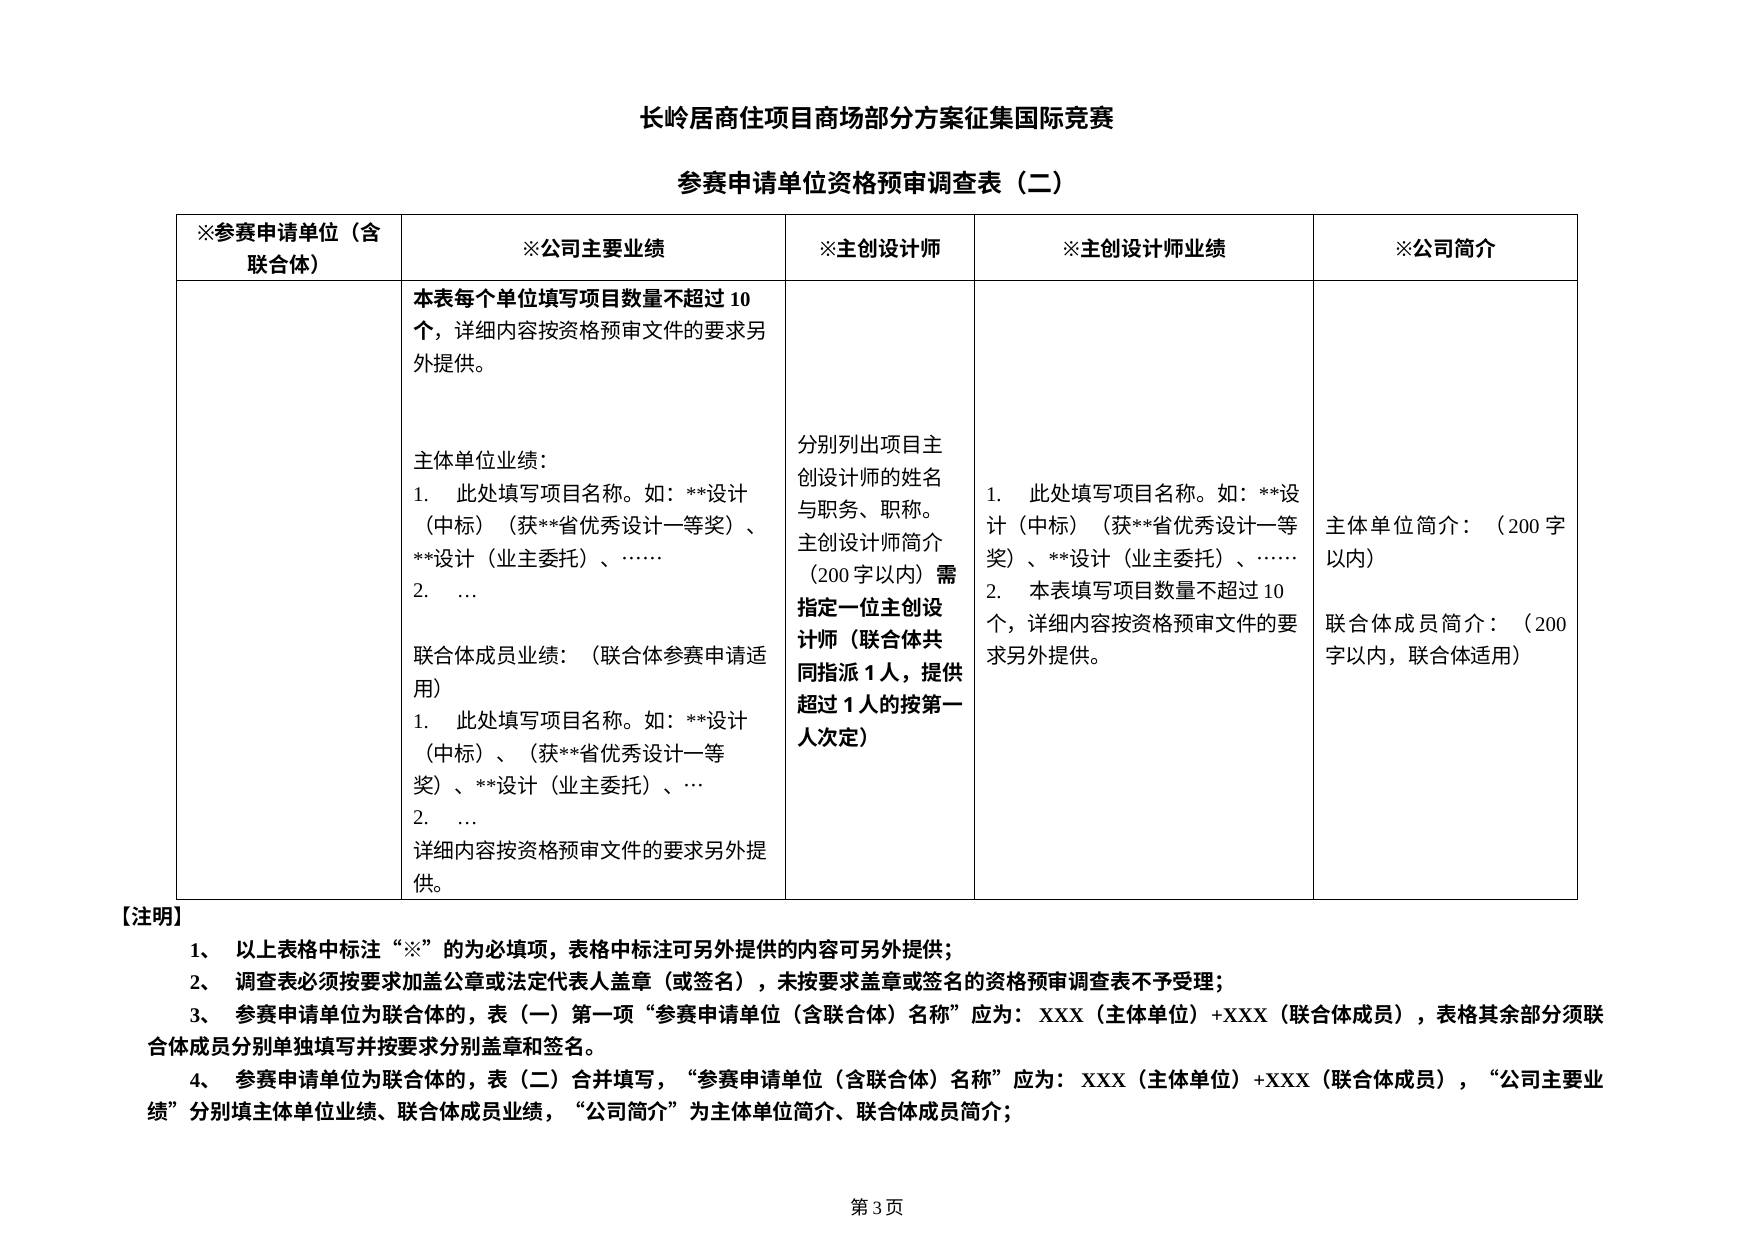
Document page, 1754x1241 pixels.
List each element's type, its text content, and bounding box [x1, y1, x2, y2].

table_cell [177, 281, 401, 898]
table_cell 本表每个单位填写项目数量不超过10个，详细内容按资格预审文件的要求另外提供。 主体单位业绩： 此处填写项目名称。如：**设计（中标）（获**省优秀设计一等奖）、**设计（业主委托）、…… … 联合体成员业绩：（联合体参赛申请适用） 此处填写项目名称。如：**设计（中标）、（获**省优秀设计一等奖）、**设计（业主委托）、… … 详细内容按资格预审文件的要求另外提供。 [402, 281, 785, 898]
table_header ※主创设计师 [786, 215, 974, 280]
table_cell 分别列出项目主创设计师的姓名与职务、职称。主创设计师简介（200字以内）需指定一位主创设计师（联合体共同指派1人，提供超过1人的按第一人次定） [786, 281, 974, 898]
table_cell 此处填写项目名称。如：**设计（中标）（获**省优秀设计一等奖）、**设计（业主委托）、…… 本表填写项目数量不超过10个，详细内容按资格预审文件的要求另外提供。 [975, 281, 1313, 898]
table_header ※公司简介 [1314, 215, 1577, 280]
text 【注明】 [110, 899, 1606, 932]
text 参赛申请单位资格预审调查表（二） [148, 149, 1606, 214]
list 以上表格中标注“※”的为必填项，表格中标注可另外提供的内容可另外提供； [148, 932, 1606, 964]
list 参赛申请单位为联合体的，表（一）第一项“参赛申请单位（含联合体）名称”应为：XXX（主体单位）+XXX（联合体成员），表格其余部分须联合体成员分别单独填写并按要求分别盖章和签名。 [148, 997, 1606, 1062]
list 参赛申请单位为联合体的，表（二）合并填写，“参赛申请单位（含联合体）名称”应为：XXX（主体单位）+XXX（联合体成员），“公司主要业绩”分别填主体单位业绩、联合体成员业绩，“公司简介”为主体单位简介、联合体成员简介； [148, 1062, 1606, 1127]
text 长岭居商住项目商场部分方案征集国际竞赛 [148, 84, 1606, 149]
table_header ※参赛申请单位（含联合体） [177, 215, 401, 280]
table_cell 主体单位简介：（200字以内） 联合体成员简介：（200字以内，联合体适用） [1314, 281, 1577, 898]
table_header ※公司主要业绩 [402, 215, 785, 280]
table_header ※主创设计师业绩 [975, 215, 1313, 280]
list 调查表必须按要求加盖公章或法定代表人盖章（或签名），未按要求盖章或签名的资格预审调查表不予受理； [148, 964, 1606, 997]
